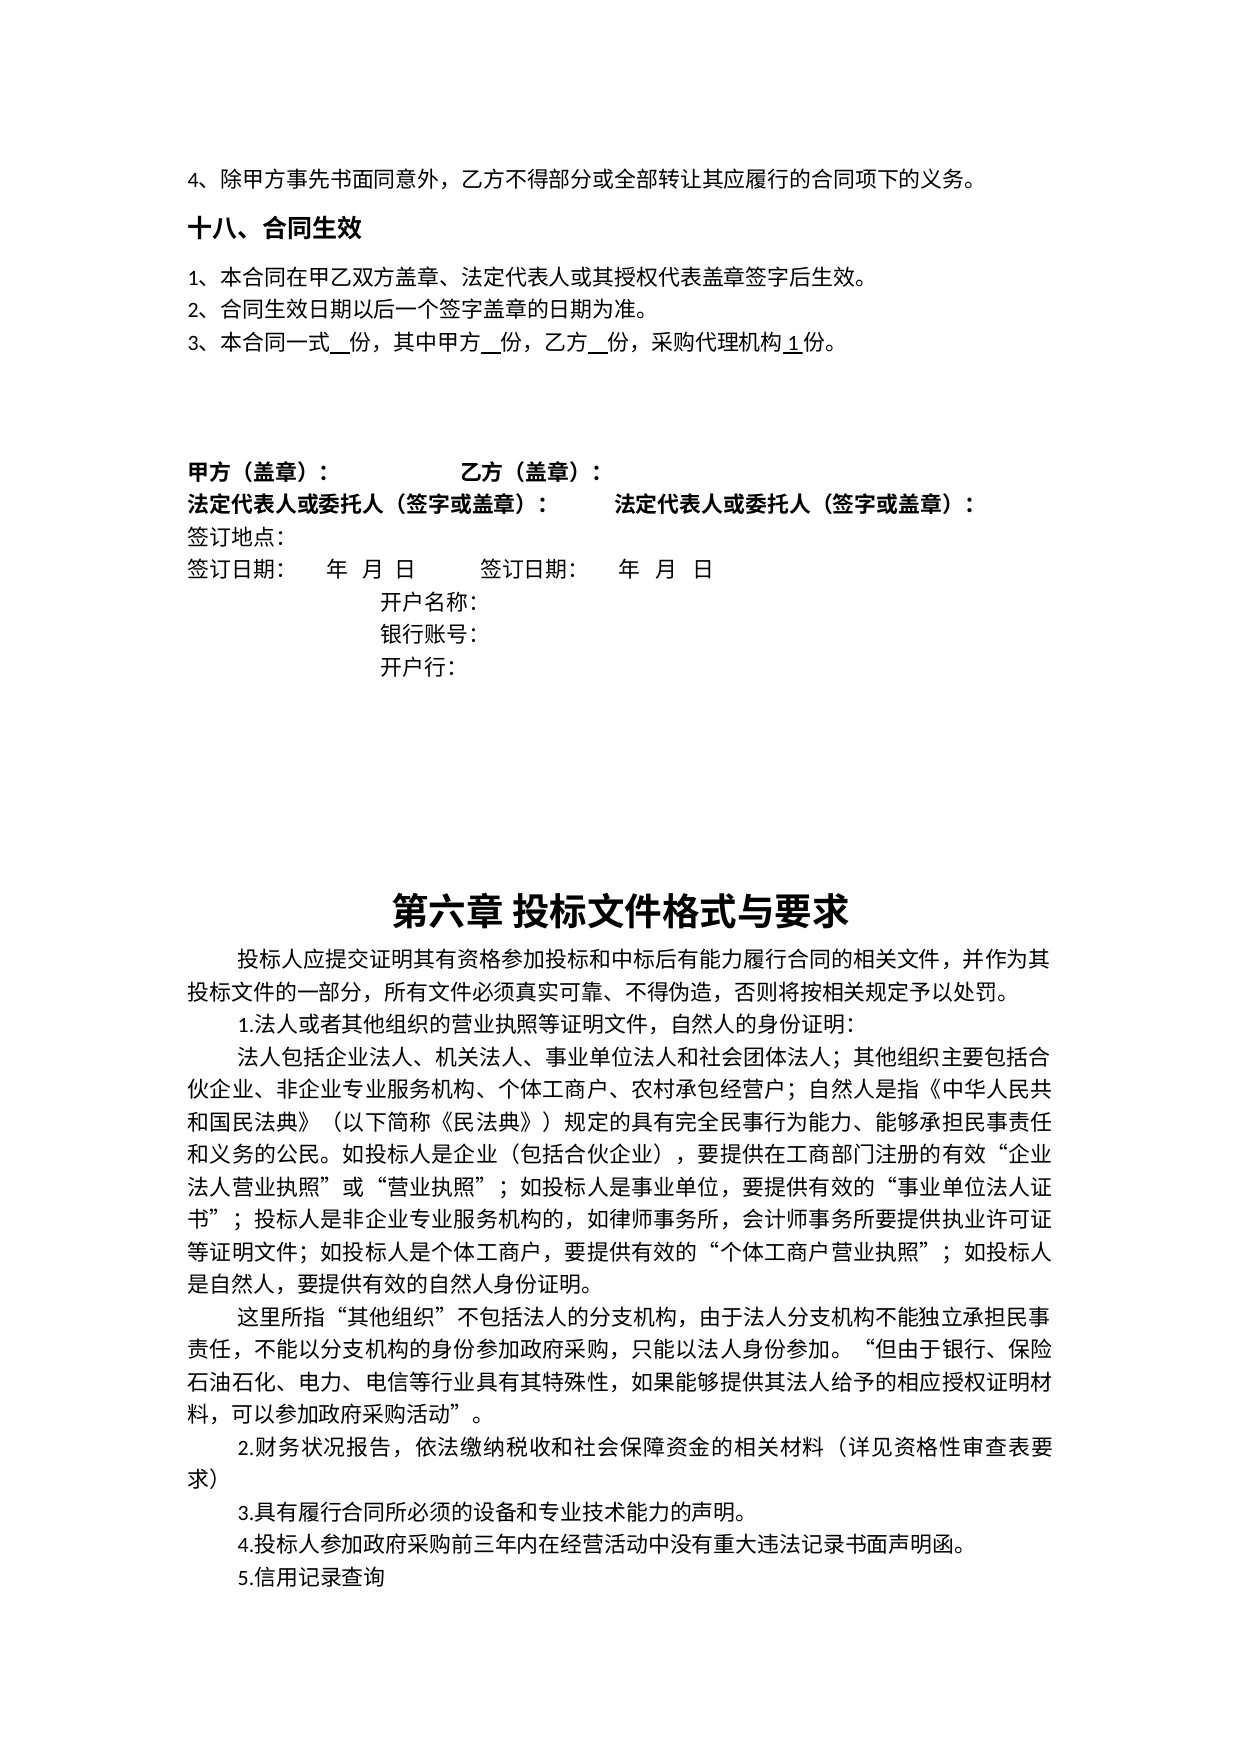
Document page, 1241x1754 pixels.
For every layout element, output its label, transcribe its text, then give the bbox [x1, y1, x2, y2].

text 4、除甲方事先书面同意外，乙方不得部分或全部转让其应履行的合同项下的义务。 [187, 162, 1053, 194]
text 1.法人或者其他组织的营业执照等证明文件，自然人的身份证明： [187, 1007, 1053, 1039]
text 开户名称： [187, 584, 1053, 617]
text 5.信用记录查询 [187, 1559, 1053, 1592]
text 这里所指“其他组织”不包括法人的分支机构，由于法人分支机构不能独立承担民事责任，不能以分支机构的身份参加政府采购，只能以法人身份参加。“但由于银行、保险、石油石化、电力、电信等行业具有其特殊性，如果能够提供其法人给予的相应授权证明材料，可以参加政府采购活动”。 [187, 1299, 1053, 1429]
text 2、合同生效日期以后一个签字盖章的日期为准。 [187, 292, 1053, 324]
text 甲方（盖章）： 乙方（盖章）： [187, 454, 1053, 487]
text 法定代表人或委托人（签字或盖章）： 法定代表人或委托人（签字或盖章）： [187, 487, 1053, 519]
text 签订日期： 年 月 日 签订日期： 年 月 日 [187, 552, 1053, 584]
text 银行账号： [187, 617, 1053, 649]
text 4.投标人参加政府采购前三年内在经营活动中没有重大违法记录书面声明函。 [187, 1527, 1053, 1559]
text 投标人应提交证明其有资格参加投标和中标后有能力履行合同的相关文件，并作为其投标文件的一部分，所有文件必须真实可靠、不得伪造，否则将按相关规定予以处罚。 [187, 942, 1053, 1007]
text 十八、合同生效 [187, 194, 1053, 259]
text 3、本合同一式 份，其中甲方 份，乙方 份，采购代理机构 1份。 [187, 324, 1053, 357]
text 2.财务状况报告，依法缴纳税收和社会保障资金的相关材料（详见资格性审查表要求） [187, 1429, 1053, 1494]
text 3.具有履行合同所必须的设备和专业技术能力的声明。 [187, 1494, 1053, 1527]
text 1、本合同在甲乙双方盖章、法定代表人或其授权代表盖章签字后生效。 [187, 259, 1053, 292]
text 法人包括企业法人、机关法人、事业单位法人和社会团体法人；其他组织主要包括合伙企业、非企业专业服务机构、个体工商户、农村承包经营户；自然人是指《中华人民共和国民法典》（以下简称《民法典》）规定的具有完全民事行为能力、能够承担民事责任和义务的公民。如投标人是企业（包括合伙企业），要提供在工商部门注册的有效“企业法人营业执照”或“营业执照”；如投标人是事业单位，要提供有效的“事业单位法人证书”；投标人是非企业专业服务机构的，如律师事务所，会计师事务所要提供执业许可证等证明文件；如投标人是个体工商户，要提供有效的“个体工商户营业执照”；如投标人是自然人，要提供有效的自然人身份证明。 [187, 1039, 1053, 1299]
text 开户行： [187, 649, 1053, 682]
text 签订地点： [187, 519, 1053, 552]
text 第六章 投标文件格式与要求 [187, 877, 1053, 942]
